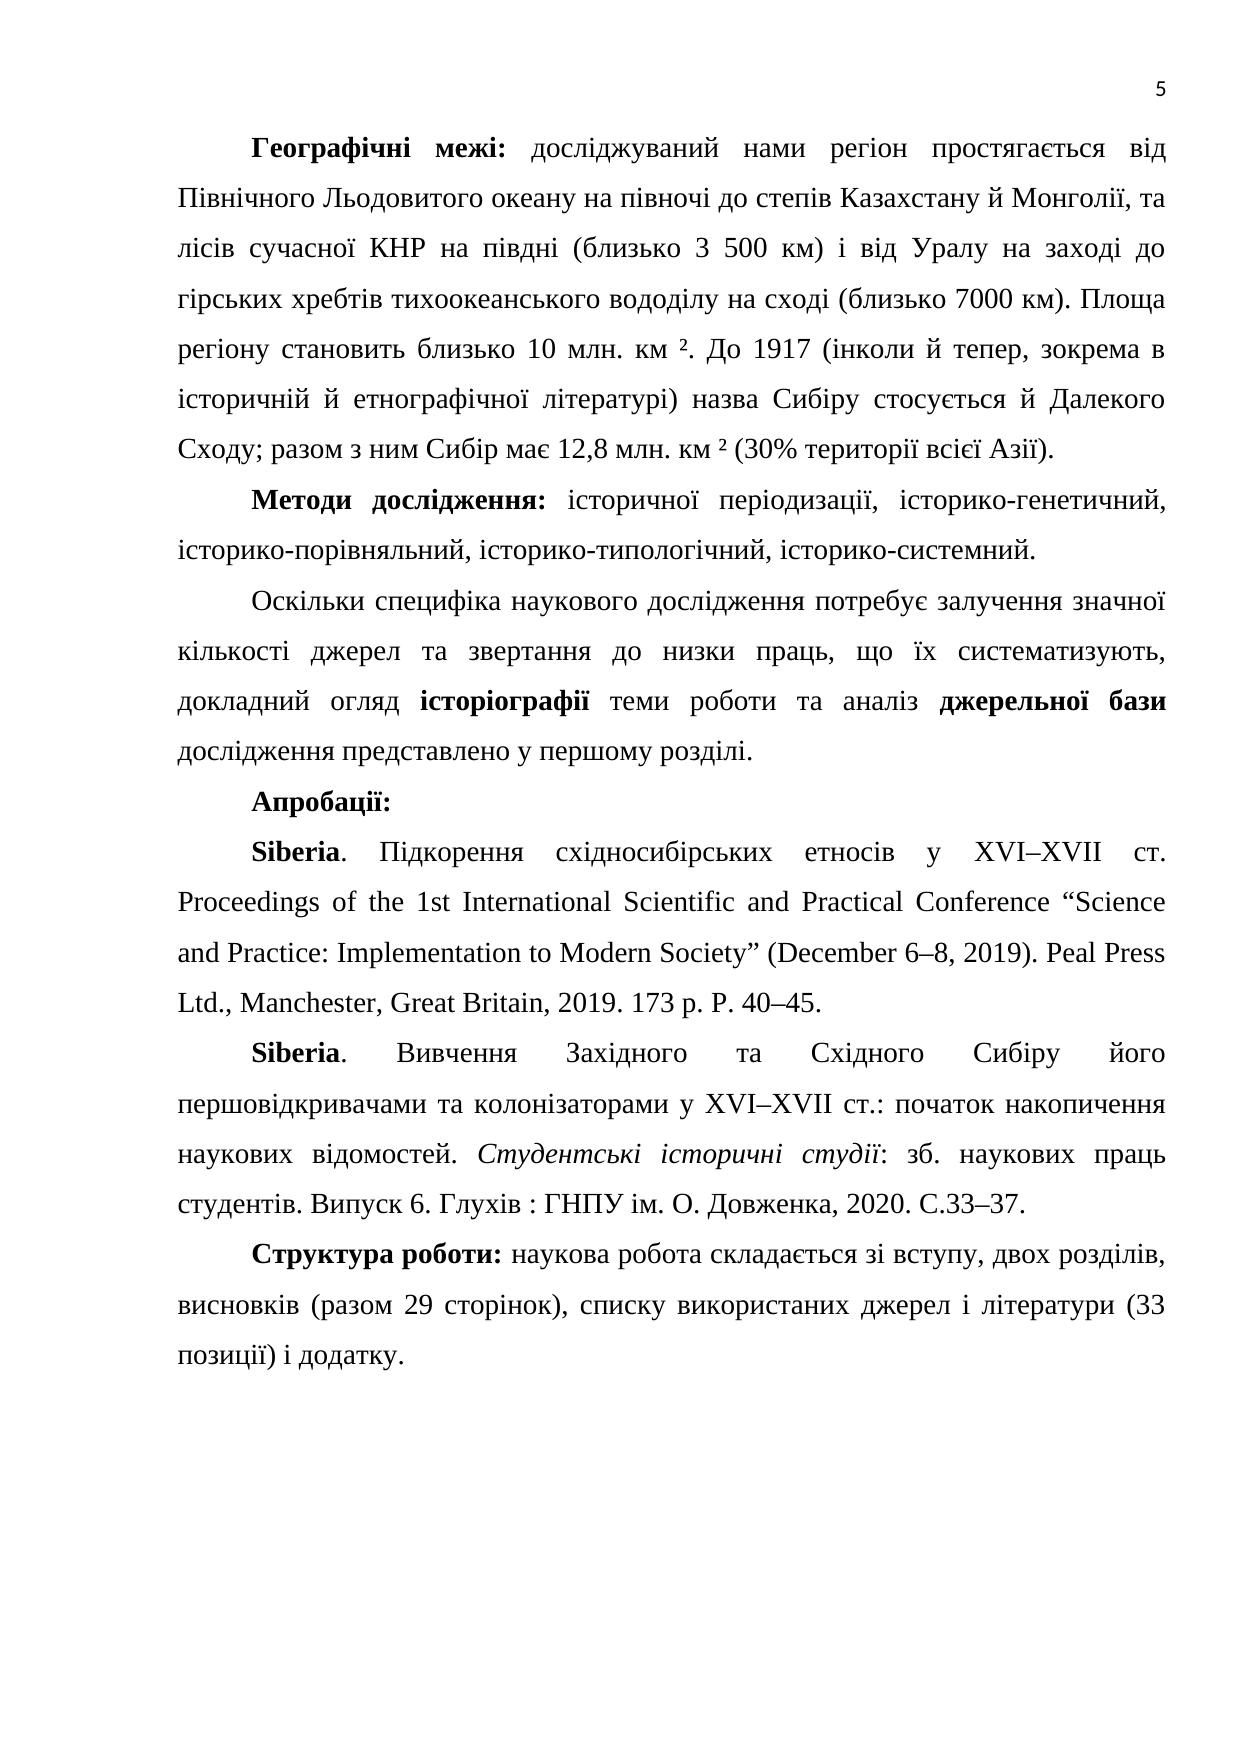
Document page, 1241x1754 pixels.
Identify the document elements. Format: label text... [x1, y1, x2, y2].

text Методи дослідження: історичної періодизації, історико-генетичний, історико-порівняльний, історико-типологічний, історико-системний. [177, 482, 1167, 566]
text Siberia. Підкорення східносибірських етносів у XVI–XVII ст. Proceedings of the 1st International Scientific and Practical Conference “Science and Practice: Implementation to Modern Society” (December 6–8, 2019). Peal Press Ltd., Manchester, Great Britain, 2019. 173 p. P. 40–45. [177, 834, 1167, 1019]
text Географічні межі: досліджуваний нами регіон простягається від Північного Льодовитого океану на півночі до степів Казахстану й Монголії, та лісів сучасної КНР на півдні (близько 3 500 км) і від Уралу на заході до гірських хребтів тихоокеанського вододілу на сході (близько 7000 км). Площа регіону становить близько 10 млн. км ². До 1917 (інколи й тепер, зокрема в історичній й етнографічної літературі) назва Сибіру стосується й Далекого Сходу; разом з ним Сибір має 12,8 млн. км ² (30% території всієї Азії). [177, 130, 1167, 465]
text Siberia. Вивчення Західного та Східного Сибіру його першовідкривачами та колонізаторами у XVI–XVII ст.: початок накопичення наукових відомостей. Студентські історичні студії: зб. наукових праць студентів. Випуск 6. Глухів : ГНПУ ім. О. Довженка, 2020. С.33–37. [177, 1035, 1167, 1220]
text Оскільки специфіка наукового дослідження потребує залучення значної кількості джерел та звертання до низки праць, що їх систематизують, докладний огляд історіографії теми роботи та аналіз джерельної бази дослідження представлено у першому розділі. [177, 583, 1167, 767]
text Апробації: [177, 784, 1167, 817]
text Структура роботи: наукова робота складається зі вступу, двох розділів, висновків (разом 29 сторінок), списку використаних джерел і літератури (33 позиції) і додатку. [177, 1237, 1167, 1371]
